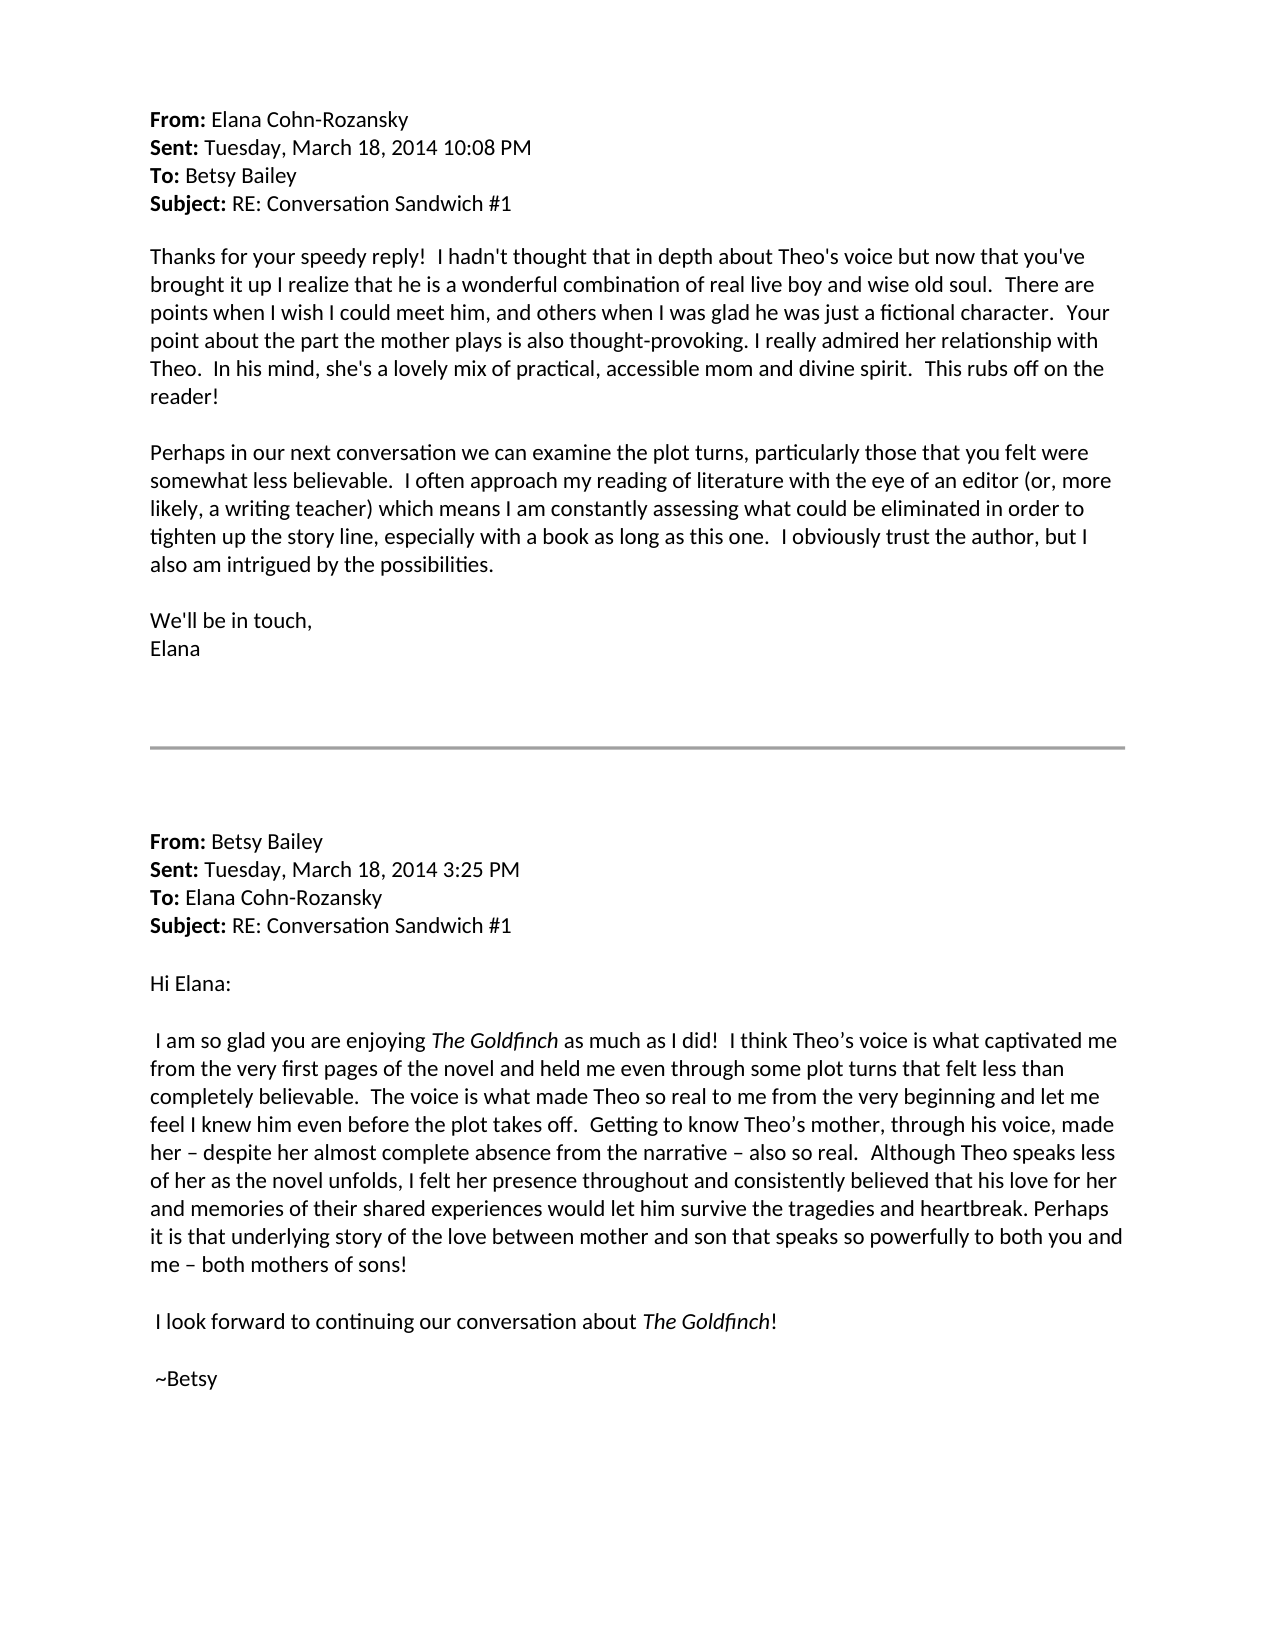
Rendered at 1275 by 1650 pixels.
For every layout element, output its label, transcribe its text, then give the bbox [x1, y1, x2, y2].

text From: Betsy Bailey Sent: Tuesday, March 18, 2014 3:25 PM To: Elana Cohn-Rozansky Subject: RE: Conversation Sandwich #1 [150, 827, 1125, 939]
text Thanks for your speedy reply! I hadn't thought that in depth about Theo's voice but now that you've brought it up I realize that he is a wonderful combination of real live boy and wise old soul. There are points when I wish I could meet him, and others when I was glad he was just a fictional character. Your point about the part the mother plays is also thought-provoking. I really admired her relationship with Theo. In his mind, she's a lovely mix of practical, accessible mom and divine spirit. This rubs off on the reader! Perhaps in our next conversation we can examine the plot turns, particularly those that you felt were somewhat less believable. I often approach my reading of literature with the eye of an editor (or, more likely, a writing teacher) which means I am constantly assessing what could be eliminated in order to tighten up the story line, especially with a book as long as this one. I obviously trust the author, but I also am intrigued by the possibilities. We'll be in touch, Elana [150, 242, 1125, 662]
text From: Elana Cohn-Rozansky Sent: Tuesday, March 18, 2014 10:08 PM To: Betsy Bailey Subject: RE: Conversation Sandwich #1 [150, 105, 1125, 217]
text Hi Elana: [150, 969, 1125, 997]
text I am so glad you are enjoying The Goldfinch as much as I did! I think Theo’s voice is what captivated me from the very first pages of the novel and held me even through some plot turns that felt less than completely believable. The voice is what made Theo so real to me from the very beginning and let me feel I knew him even before the plot takes off. Getting to know Theo’s mother, through his voice, made her – despite her almost complete absence from the narrative – also so real. Although Theo speaks less of her as the novel unfolds, I felt her presence throughout and consistently believed that his love for her and memories of their shared experiences would let him survive the tragedies and heartbreak. Perhaps it is that underlying story of the love between mother and son that speaks so powerfully to both you and me – both mothers of sons! [150, 1026, 1125, 1278]
text I look forward to continuing our conversation about The Goldfinch! [150, 1307, 1125, 1335]
text ~Betsy [150, 1364, 1125, 1392]
